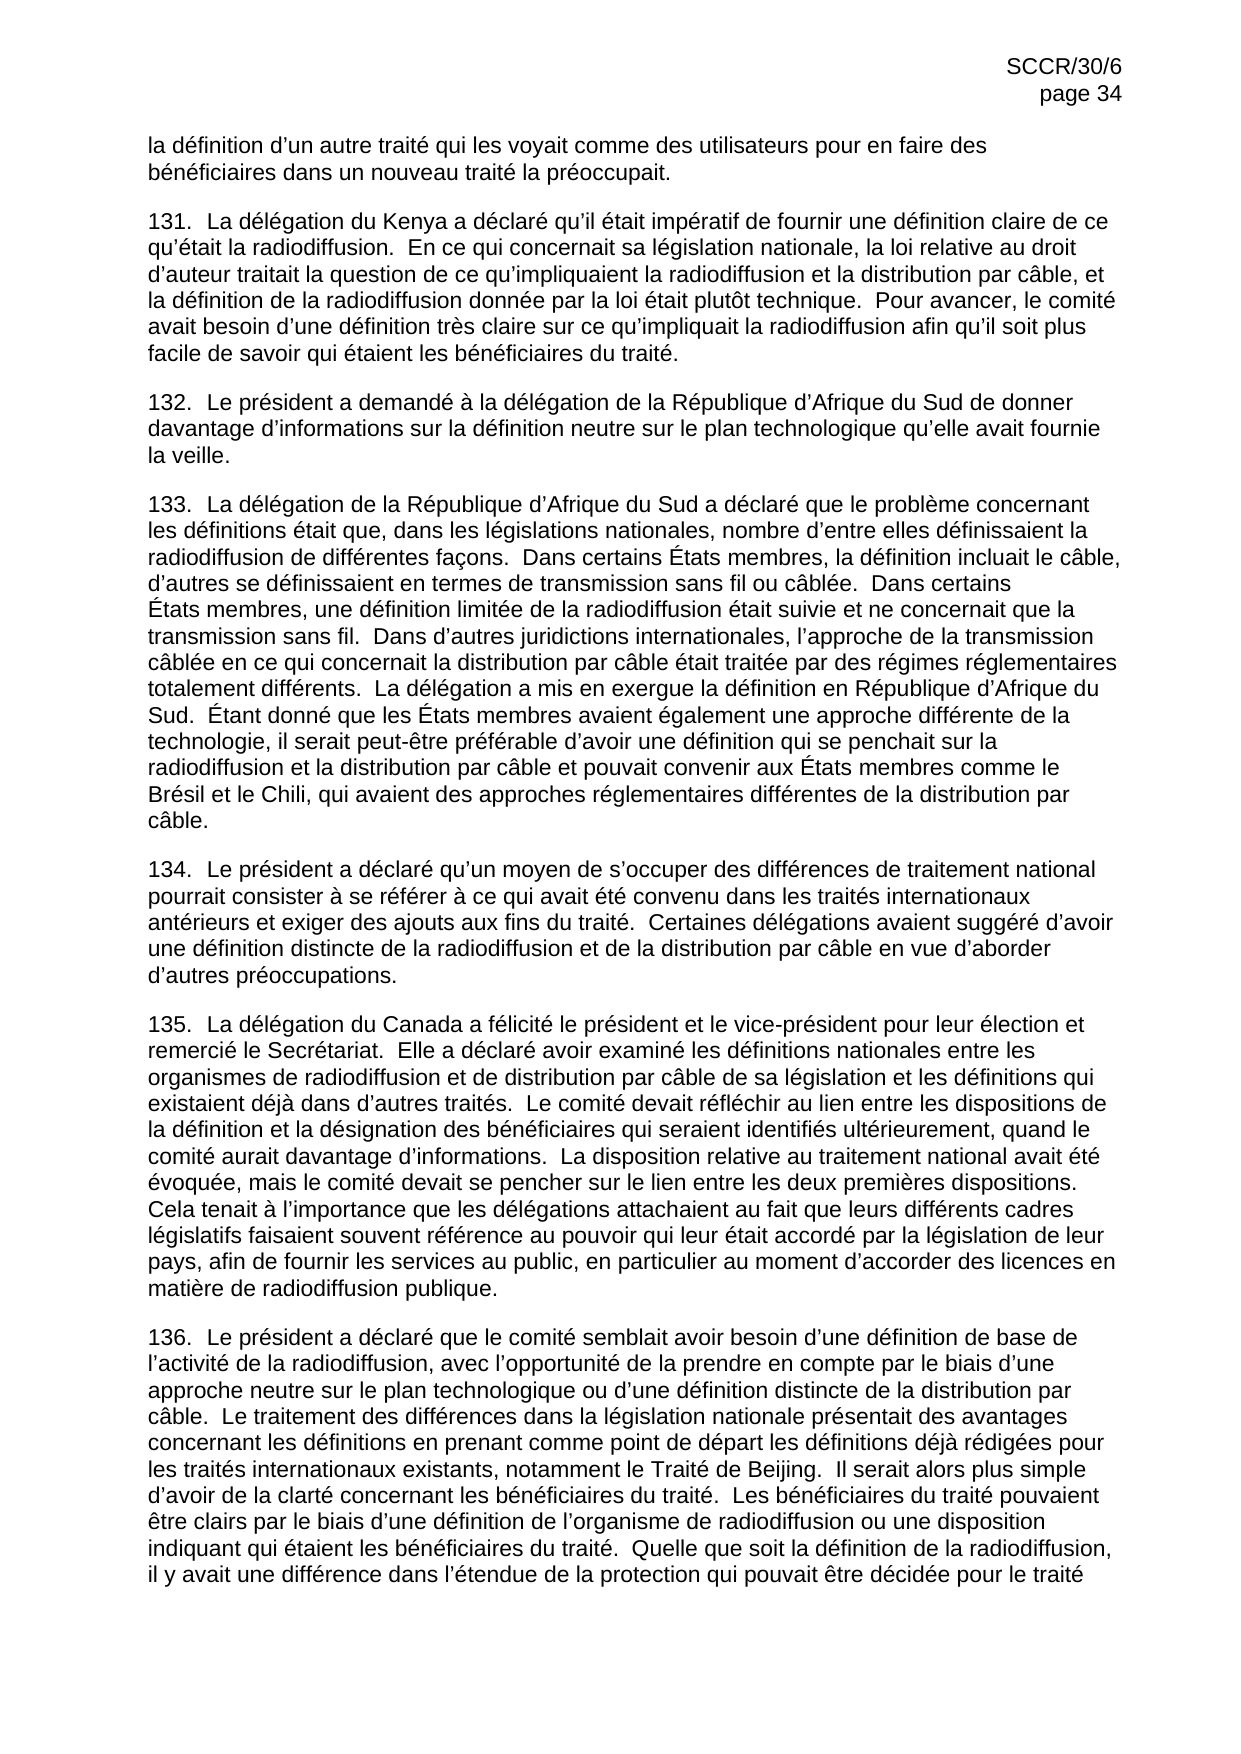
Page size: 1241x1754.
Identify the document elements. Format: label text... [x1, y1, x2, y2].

text Le président a demandé à la délégation de la République d’Afrique du Sud de donner davantage d’informations sur la définition neutre sur le plan technologique qu’elle avait fournie la veille. [148, 389, 1122, 468]
text Le président a déclaré qu’un moyen de s’occuper des différences de traitement national pourrait consister à se référer à ce qui avait été convenu dans les traités internationaux antérieurs et exiger des ajouts aux fins du traité. Certaines délégations avaient suggéré d’avoir une définition distincte de la radiodiffusion et de la distribution par câble en vue d’aborder d’autres préoccupations. [148, 856, 1122, 988]
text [148, 1324, 1122, 1587]
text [148, 132, 1122, 185]
text La délégation du Kenya a déclaré qu’il était impératif de fournir une définition claire de ce qu’était la radiodiffusion. En ce qui concernait sa législation nationale, la loi relative au droit d’auteur traitait la question de ce qu’impliquaient la radiodiffusion et la distribution par câble, et la définition de la radiodiffusion donnée par la loi était plutôt technique. Pour avancer, le comité avait besoin d’une définition très claire sur ce qu’impliquait la radiodiffusion afin qu’il soit plus facile de savoir qui étaient les bénéficiaires du traité. [148, 208, 1122, 366]
text La délégation de la République d’Afrique du Sud a déclaré que le problème concernant les définitions était que, dans les législations nationales, nombre d’entre elles définissaient la radiodiffusion de différentes façons. Dans certains États membres, la définition incluait le câble, d’autres se définissaient en termes de transmission sans fil ou câblée. Dans certains États membres, une définition limitée de la radiodiffusion était suivie et ne concernait que la transmission sans fil. Dans d’autres juridictions internationales, l’approche de la transmission câblée en ce qui concernait la distribution par câble était traitée par des régimes réglementaires totalement différents. La délégation a mis en exergue la définition en République d’Afrique du Sud. Étant donné que les États membres avaient également une approche différente de la technologie, il serait peut-être préférable d’avoir une définition qui se penchait sur la radiodiffusion et la distribution par câble et pouvait convenir aux États membres comme le Brésil et le Chili, qui avaient des approches réglementaires différentes de la distribution par câble. [148, 491, 1122, 833]
text La délégation du Canada a félicité le président et le vice-président pour leur élection et remercié le Secrétariat. Elle a déclaré avoir examiné les définitions nationales entre les organismes de radiodiffusion et de distribution par câble de sa législation et les définitions qui existaient déjà dans d’autres traités. Le comité devait réfléchir au lien entre les dispositions de la définition et la désignation des bénéficiaires qui seraient identifiés ultérieurement, quand le comité aurait davantage d’informations. La disposition relative au traitement national avait été évoquée, mais le comité devait se pencher sur le lien entre les deux premières dispositions. Cela tenait à l’importance que les délégations attachaient au fait que leurs différents cadres législatifs faisaient souvent référence au pouvoir qui leur était accordé par la législation de leur pays, afin de fournir les services au public, en particulier au moment d’accorder des licences en matière de radiodiffusion publique. [148, 1011, 1122, 1301]
